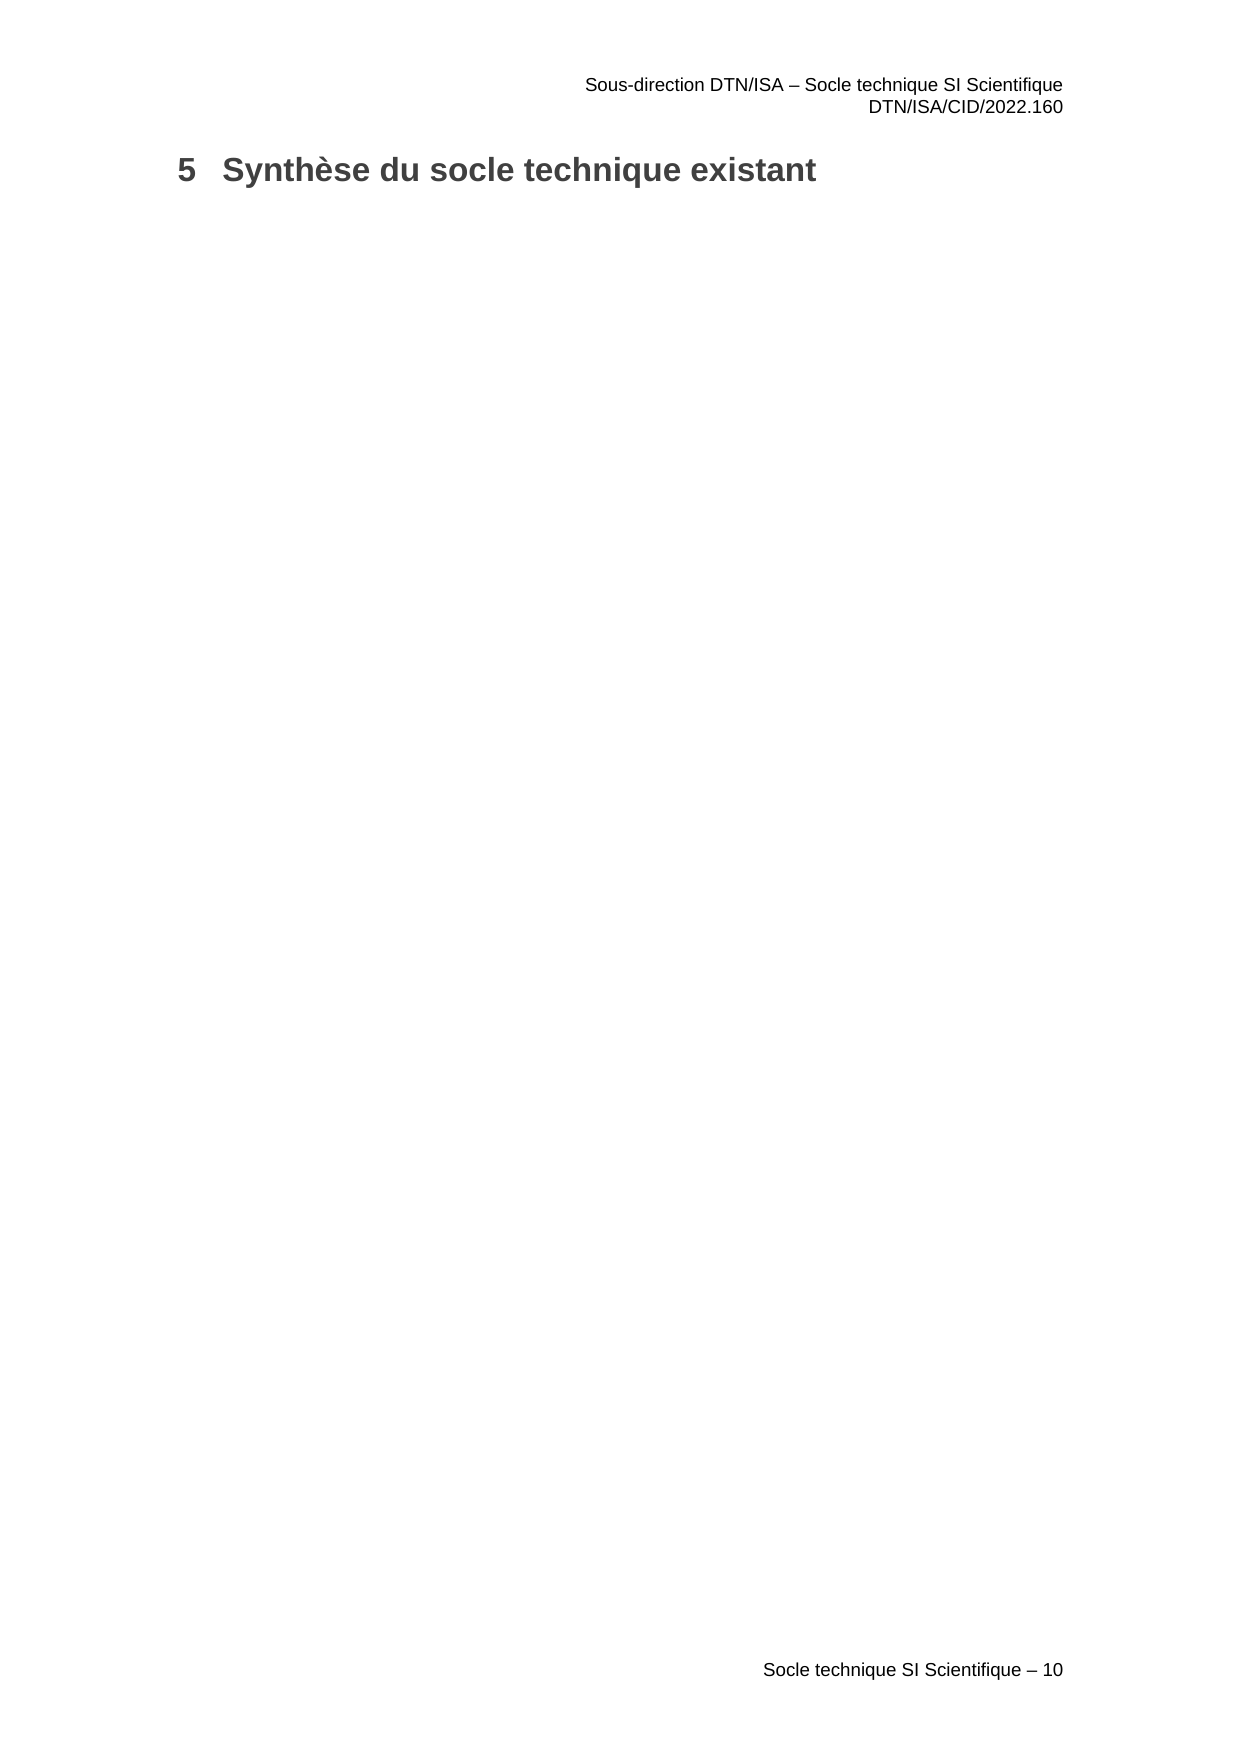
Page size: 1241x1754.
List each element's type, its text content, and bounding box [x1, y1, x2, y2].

subtitle Synthèse du socle technique existant [177, 150, 1063, 188]
